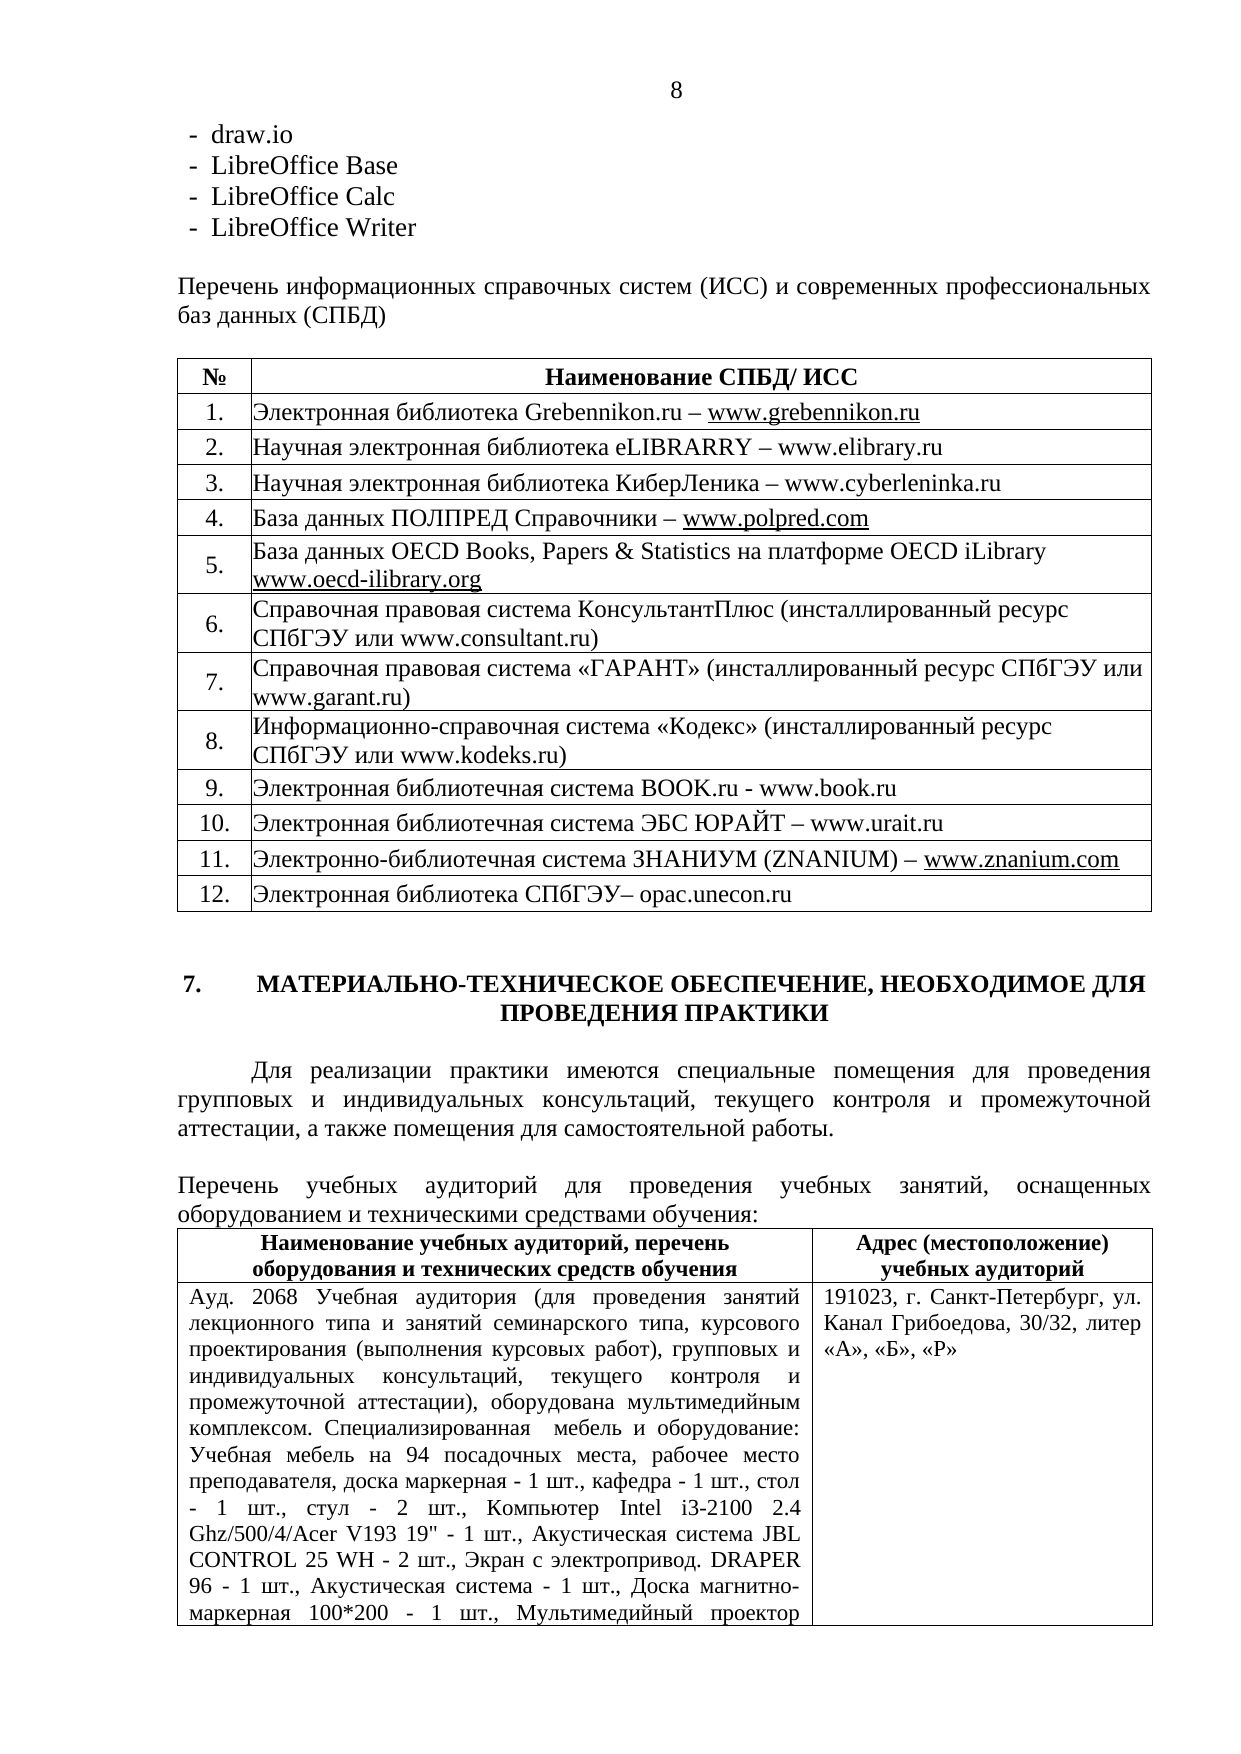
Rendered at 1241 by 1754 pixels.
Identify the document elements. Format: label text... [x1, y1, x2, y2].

table_cell 9. [178, 770, 251, 804]
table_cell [813, 1283, 1152, 1625]
table_cell 8. [178, 711, 251, 769]
table_header Наименование СПБД/ ИСС [252, 359, 1151, 393]
table_cell Научная электронная библиотека КиберЛеника – www.cyberleninka.ru [252, 465, 1151, 499]
text Перечень информационных справочных систем (ИСС) и современных профессиональных баз данных (СПБД) [177, 271, 1152, 329]
table_cell - LibreOffice Writer [177, 212, 1150, 243]
table_cell Информационно-справочная система «Кодекс» (инсталлированный ресурс СПбГЭУ или www.kodeks.ru) [252, 711, 1151, 769]
table_cell 7. [178, 653, 251, 710]
list МАТЕРИАЛЬНО-ТЕХНИЧЕСКОЕ ОБЕСПЕЧЕНИЕ, НЕОБХОДИМОЕ ДЛЯ ПРОВЕДЕНИЯ ПРАКТИКИ [177, 969, 1152, 1027]
table_cell Электронная библиотечная система ЭБС ЮРАЙТ – www.urait.ru [252, 805, 1151, 840]
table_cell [178, 1283, 812, 1625]
table_cell 5. [178, 536, 251, 593]
table_cell Справочная правовая система «ГАРАНТ» (инсталлированный ресурс СПбГЭУ или www.garant.ru) [252, 653, 1151, 710]
table_cell База данных OECD Books, Papers & Statistics на платформе OECD iLibrary www.oecd-ilibrary.org [252, 536, 1151, 593]
table_header Наименование учебных аудиторий, перечень оборудования и технических средств обучения [178, 1229, 812, 1282]
table_header Адрес (местоположение) учебных аудиторий [813, 1229, 1152, 1282]
table_cell 2. [178, 430, 251, 464]
table_cell Научная электронная библиотека eLIBRARRY – www.elibrary.ru [252, 430, 1151, 464]
table_cell База данных ПОЛПРЕД Справочники – www.polpred.com [252, 500, 1151, 535]
table_cell Электронная библиотечная система BOOK.ru - www.book.ru [252, 770, 1151, 804]
table_cell 10. [178, 805, 251, 840]
table_cell - LibreOffice Calc [177, 180, 1150, 212]
table_header № [178, 359, 251, 393]
table_cell Электронная библиотека СПбГЭУ– opac.unecon.ru [252, 876, 1151, 911]
table_cell 11. [178, 841, 251, 875]
text Перечень учебных аудиторий для проведения учебных занятий, оснащенных оборудованием и техническими средствами обучения: [177, 1170, 1152, 1228]
table_cell Справочная правовая система КонсультантПлюс (инсталлированный ресурс СПбГЭУ или www.consultant.ru) [252, 594, 1151, 652]
table_cell 6. [178, 594, 251, 652]
table_cell - LibreOffice Base [177, 149, 1150, 180]
table_cell Электронно-библиотечная система ЗНАНИУМ (ZNANIUM) – www.znanium.com [252, 841, 1151, 875]
table_cell 3. [178, 465, 251, 499]
table_cell - draw.io [177, 118, 1150, 149]
table_cell 12. [178, 876, 251, 911]
table_cell Электронная библиотека Grebennikon.ru – www.grebennikon.ru [252, 394, 1151, 428]
text Для реализации практики имеются специальные помещения для проведения групповых и индивидуальных консультаций, текущего контроля и промежуточной аттестации, а также помещения для самостоятельной работы. [177, 1055, 1152, 1142]
table_cell 4. [178, 500, 251, 535]
